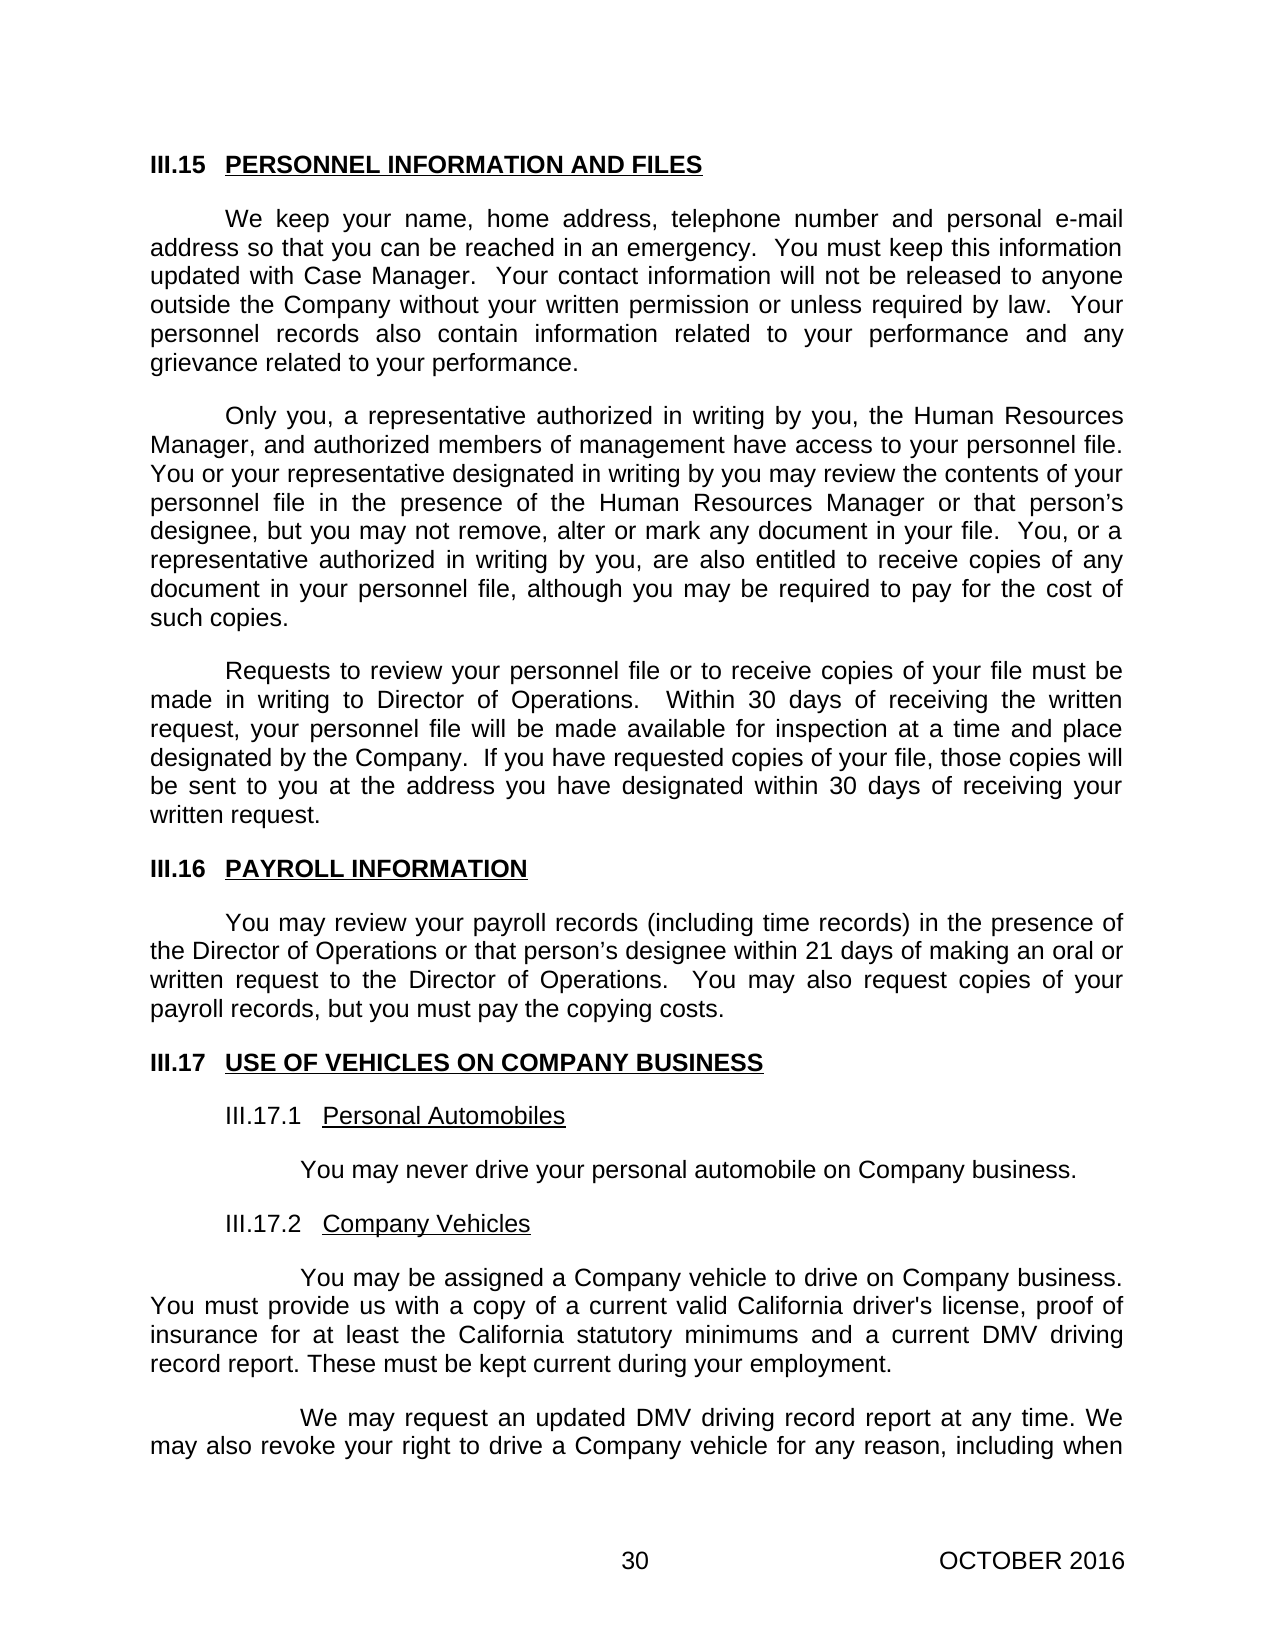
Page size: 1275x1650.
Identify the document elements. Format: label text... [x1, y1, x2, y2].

text We keep your name, home address, telephone number and personal e-mail address so that you can be reached in an emergency. You must keep this information updated with Case Manager. Your contact information will not be released to anyone outside the Company without your written permission or unless required by law. Your personnel records also contain information related to your performance and any grievance related to your performance. [150, 204, 1125, 376]
subtitle Company Vehicles [150, 1209, 1125, 1237]
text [150, 1402, 1125, 1460]
text Requests to review your personnel file or to receive copies of your file must be made in writing to Director of Operations. Within 30 days of receiving the written request, your personnel file will be made available for inspection at a time and place designated by the Company. If you have requested copies of your file, those copies will be sent to you at the address you have designated within 30 days of receiving your written request. [150, 656, 1125, 829]
subtitle PAYROLL INFORMATION [150, 854, 1125, 882]
subtitle PERSONNEL INFORMATION AND FILES [150, 150, 1125, 179]
subtitle Personal Automobiles [150, 1101, 1125, 1130]
text Only you, a representative authorized in writing by you, the Human Resources Manager, and authorized members of management have access to your personnel file. You or your representative designated in writing by you may review the contents of your personnel file in the presence of the Human Resources Manager or that person’s designee, but you may not remove, alter or mark any document in your file. You, or a representative authorized in writing by you, are also entitled to receive copies of any document in your personnel file, although you may be required to pay for the cost of such copies. [150, 401, 1125, 631]
text You may be assigned a Company vehicle to drive on Company business. You must provide us with a copy of a current valid California driver's license, proof of insurance for at least the California statutory minimums and a current DMV driving record report. These must be kept current during your employment. [150, 1262, 1125, 1377]
text You may never drive your personal automobile on Company business. [150, 1155, 1125, 1184]
text You may review your payroll records (including time records) in the presence of the Director of Operations or that person’s designee within 21 days of making an oral or written request to the Director of Operations. You may also request copies of your payroll records, but you must pay the copying costs. [150, 907, 1125, 1022]
subtitle USE OF VEHICLES ON COMPANY BUSINESS [150, 1047, 1125, 1076]
